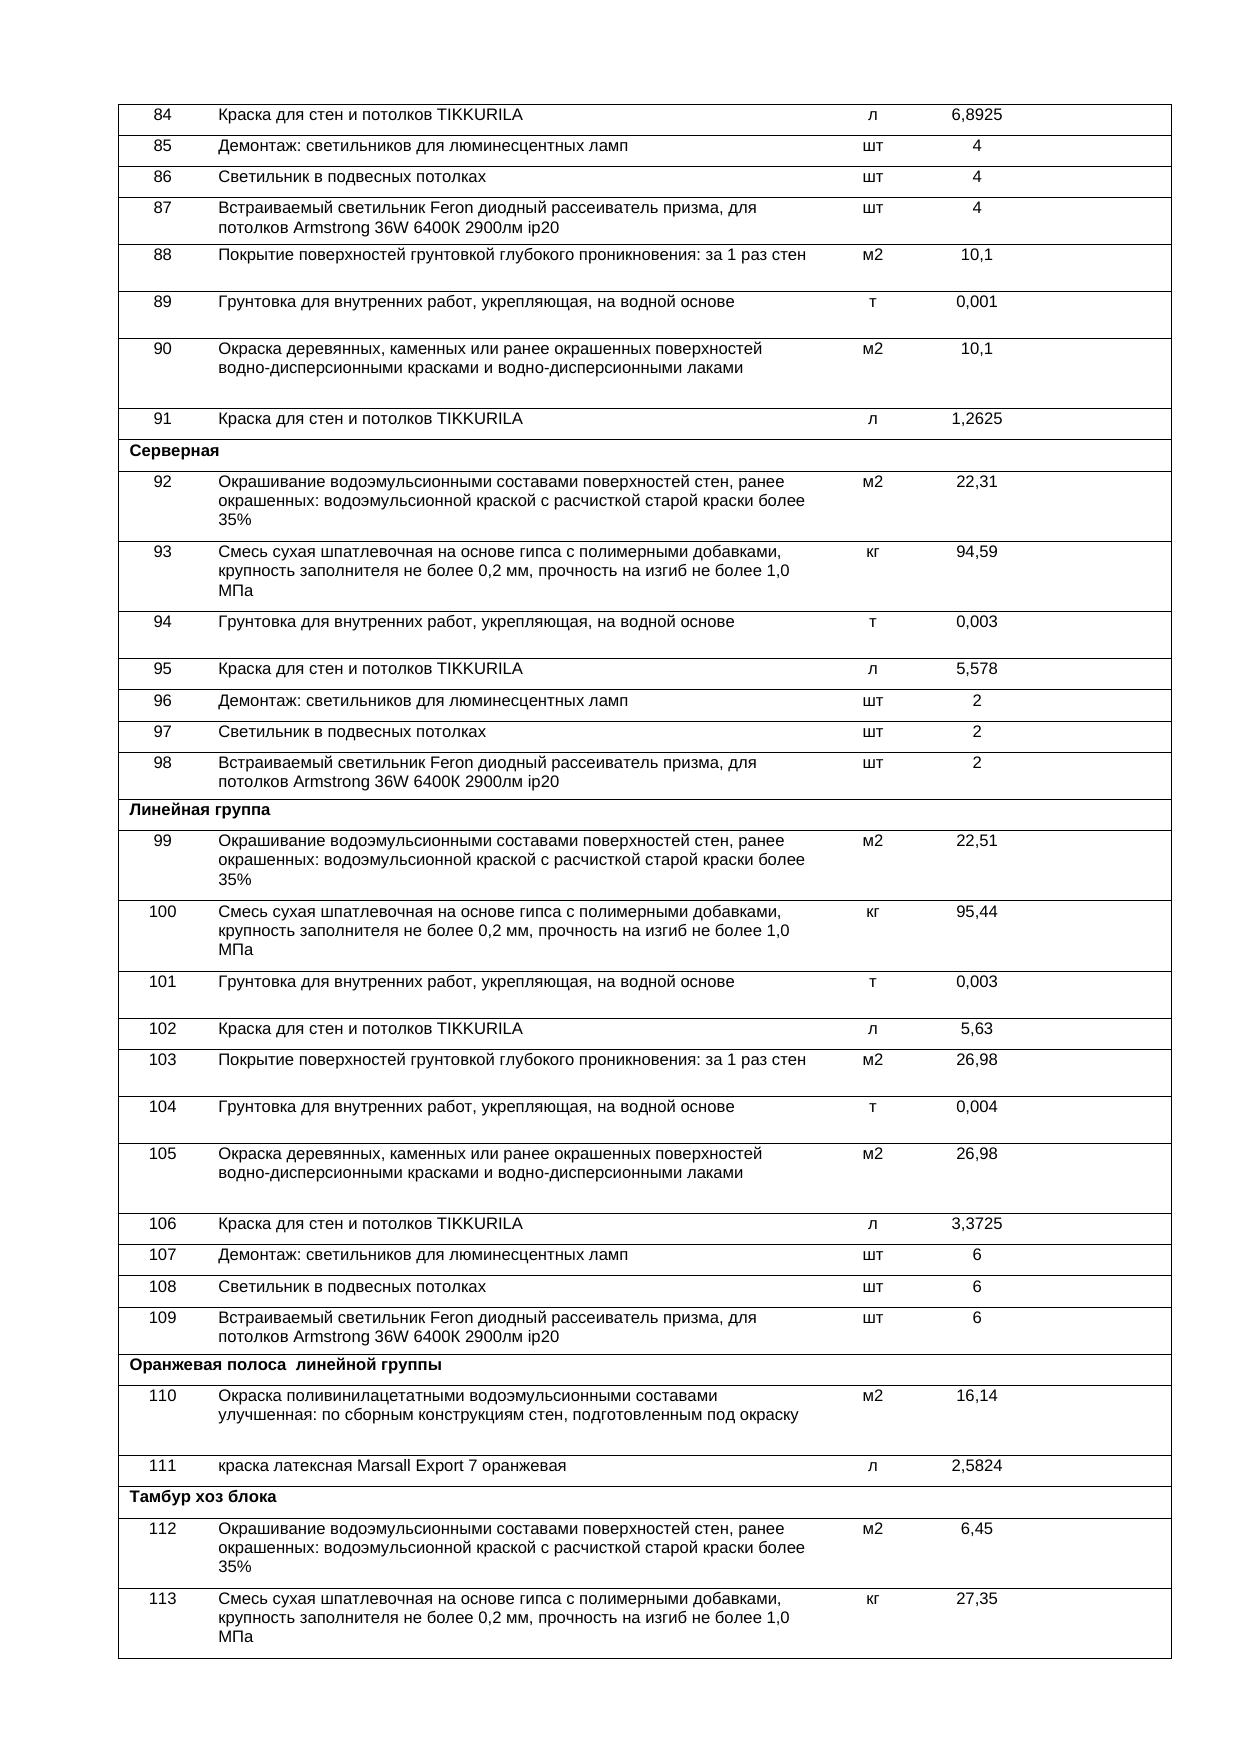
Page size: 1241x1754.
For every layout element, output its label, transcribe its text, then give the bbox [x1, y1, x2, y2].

table_cell м2 [827, 1050, 918, 1096]
table_cell 106 [119, 1214, 207, 1244]
table_cell шт [827, 722, 918, 752]
table_cell Оранжевая полоса линейной группы [119, 1355, 1171, 1385]
table_cell 2 [919, 753, 1035, 799]
table_cell [1035, 167, 1171, 197]
table_cell 1,2625 [919, 409, 1035, 439]
table_cell [1035, 1019, 1171, 1049]
table_cell 22,31 [919, 472, 1035, 541]
table_cell Окраска поливинилацетатными водоэмульсионными составами улучшенная: по сборным конструкциям стен, подготовленным под окраску [207, 1386, 827, 1455]
table_cell Светильник в подвесных потолках [207, 1276, 827, 1307]
table_cell [1035, 1456, 1171, 1486]
table_cell 94,59 [919, 542, 1035, 611]
table_cell Окрашивание водоэмульсионными составами поверхностей стен, ранее окрашенных: водоэмульсионной краской с расчисткой старой краски более 35% [207, 831, 827, 900]
table_cell 92 [119, 472, 207, 541]
table_cell 94 [119, 612, 207, 658]
table_cell [1035, 292, 1171, 338]
table_cell Светильник в подвесных потолках [207, 722, 827, 752]
table_cell 27,35 [919, 1589, 1035, 1658]
table_cell 5,63 [919, 1019, 1035, 1049]
table_cell 93 [119, 542, 207, 611]
table_cell м2 [827, 1144, 918, 1213]
table_cell Краска для стен и потолков TIKKURILA [207, 659, 827, 689]
table_cell [1035, 1589, 1171, 1658]
table_cell кг [827, 1589, 918, 1658]
table_cell 6 [919, 1276, 1035, 1307]
table_cell [1035, 1097, 1171, 1142]
table_cell Грунтовка для внутренних работ, укрепляющая, на водной основе [207, 612, 827, 658]
table_cell 104 [119, 1097, 207, 1142]
table_cell л [827, 1456, 918, 1486]
table_cell 91 [119, 409, 207, 439]
table_cell Встраиваемый светильник Feron диодный рассеиватель призма, для потолков Armstrong 36W 6400К 2900лм ip20 [207, 1308, 827, 1353]
table_cell 95 [119, 659, 207, 689]
table_cell м2 [827, 1519, 918, 1588]
table_cell [1035, 1144, 1171, 1213]
table_cell 88 [119, 245, 207, 291]
table_cell 112 [119, 1519, 207, 1588]
table_cell Покрытие поверхностей грунтовкой глубокого проникновения: за 1 раз стен [207, 1050, 827, 1096]
table_cell [1035, 690, 1171, 721]
table_cell шт [827, 136, 918, 166]
table_cell 0,004 [919, 1097, 1035, 1142]
table_cell кг [827, 542, 918, 611]
table_cell [1035, 1276, 1171, 1307]
table_cell 85 [119, 136, 207, 166]
table_cell шт [827, 198, 918, 244]
table_cell Смесь сухая шпатлевочная на основе гипса с полимерными добавками, крупность заполнителя не более 0,2 мм, прочность на изгиб не более 1,0 МПа [207, 542, 827, 611]
table_cell кг [827, 901, 918, 971]
table_cell Серверная [119, 440, 1171, 471]
table_cell м2 [827, 831, 918, 900]
table_cell 10,1 [919, 245, 1035, 291]
table_cell Краска для стен и потолков TIKKURILA [207, 1019, 827, 1049]
table_cell Окраска деревянных, каменных или ранее окрашенных поверхностей водно-дисперсионными красками и водно-дисперсионными лаками [207, 1144, 827, 1213]
table_cell 2 [919, 690, 1035, 721]
table_cell [1035, 722, 1171, 752]
table_cell [1035, 1308, 1171, 1353]
table_cell 95,44 [919, 901, 1035, 971]
table_cell л [827, 659, 918, 689]
table_cell м2 [827, 245, 918, 291]
table_cell 4 [919, 167, 1035, 197]
table_cell Встраиваемый светильник Feron диодный рассеиватель призма, для потолков Armstrong 36W 6400К 2900лм ip20 [207, 198, 827, 244]
table_cell 87 [119, 198, 207, 244]
table_cell л [827, 105, 918, 135]
table_cell т [827, 612, 918, 658]
table_cell Краска для стен и потолков TIKKURILA [207, 105, 827, 135]
table_cell 0,003 [919, 972, 1035, 1017]
table_cell Окрашивание водоэмульсионными составами поверхностей стен, ранее окрашенных: водоэмульсионной краской с расчисткой старой краски более 35% [207, 1519, 827, 1588]
table_cell Демонтаж: светильников для люминесцентных ламп [207, 1245, 827, 1275]
table_cell [1035, 1519, 1171, 1588]
table_cell 4 [919, 136, 1035, 166]
table_cell 103 [119, 1050, 207, 1096]
table_cell [1035, 198, 1171, 244]
table_cell 110 [119, 1386, 207, 1455]
table_cell шт [827, 167, 918, 197]
table_cell [1035, 136, 1171, 166]
table_cell [1035, 542, 1171, 611]
table_cell 0,003 [919, 612, 1035, 658]
table_cell 6 [919, 1308, 1035, 1353]
table_cell [1035, 1214, 1171, 1244]
table_cell 97 [119, 722, 207, 752]
table_cell 6 [919, 1245, 1035, 1275]
table_cell л [827, 1019, 918, 1049]
table_cell 89 [119, 292, 207, 338]
table_cell м2 [827, 339, 918, 408]
table_cell шт [827, 1276, 918, 1307]
table_cell 4 [919, 198, 1035, 244]
table_cell 16,14 [919, 1386, 1035, 1455]
table_cell 107 [119, 1245, 207, 1275]
table_cell 111 [119, 1456, 207, 1486]
table_cell 84 [119, 105, 207, 135]
table_cell шт [827, 690, 918, 721]
table_cell шт [827, 1245, 918, 1275]
table_cell 2,5824 [919, 1456, 1035, 1486]
table_cell [1035, 753, 1171, 799]
table_cell Покрытие поверхностей грунтовкой глубокого проникновения: за 1 раз стен [207, 245, 827, 291]
table_cell 96 [119, 690, 207, 721]
table_cell шт [827, 1308, 918, 1353]
table_cell [1035, 339, 1171, 408]
table_cell [1035, 472, 1171, 541]
table_cell т [827, 1097, 918, 1142]
table_cell 105 [119, 1144, 207, 1213]
table_cell Грунтовка для внутренних работ, укрепляющая, на водной основе [207, 292, 827, 338]
table_cell Тамбур хоз блока [119, 1487, 1171, 1517]
table_cell 98 [119, 753, 207, 799]
table_cell л [827, 1214, 918, 1244]
table_cell [1035, 1245, 1171, 1275]
table_cell 26,98 [919, 1144, 1035, 1213]
table_cell [1035, 409, 1171, 439]
table_cell 6,8925 [919, 105, 1035, 135]
table_cell м2 [827, 472, 918, 541]
table_cell шт [827, 753, 918, 799]
table_cell [1035, 831, 1171, 900]
table_cell 102 [119, 1019, 207, 1049]
table_cell 90 [119, 339, 207, 408]
table_cell Окраска деревянных, каменных или ранее окрашенных поверхностей водно-дисперсионными красками и водно-дисперсионными лаками [207, 339, 827, 408]
table_cell Окрашивание водоэмульсионными составами поверхностей стен, ранее окрашенных: водоэмульсионной краской с расчисткой старой краски более 35% [207, 472, 827, 541]
table_cell 2 [919, 722, 1035, 752]
table_cell 10,1 [919, 339, 1035, 408]
table_cell 101 [119, 972, 207, 1017]
table_cell Грунтовка для внутренних работ, укрепляющая, на водной основе [207, 1097, 827, 1142]
table_cell Краска для стен и потолков TIKKURILA [207, 409, 827, 439]
table_cell Смесь сухая шпатлевочная на основе гипса с полимерными добавками, крупность заполнителя не более 0,2 мм, прочность на изгиб не более 1,0 МПа [207, 1589, 827, 1658]
table_cell [1035, 105, 1171, 135]
table_cell 26,98 [919, 1050, 1035, 1096]
table_cell Светильник в подвесных потолках [207, 167, 827, 197]
table_cell 86 [119, 167, 207, 197]
table_cell Демонтаж: светильников для люминесцентных ламп [207, 690, 827, 721]
table_cell 108 [119, 1276, 207, 1307]
table_cell т [827, 972, 918, 1017]
table_cell [1035, 1386, 1171, 1455]
table_cell 109 [119, 1308, 207, 1353]
table_cell Встраиваемый светильник Feron диодный рассеиватель призма, для потолков Armstrong 36W 6400К 2900лм ip20 [207, 753, 827, 799]
table_cell л [827, 409, 918, 439]
table_cell Демонтаж: светильников для люминесцентных ламп [207, 136, 827, 166]
table_cell Краска для стен и потолков TIKKURILA [207, 1214, 827, 1244]
table_cell [1035, 659, 1171, 689]
table_cell [1035, 612, 1171, 658]
table_cell м2 [827, 1386, 918, 1455]
table_cell [1035, 245, 1171, 291]
table_cell т [827, 292, 918, 338]
table_cell [1035, 901, 1171, 971]
table_cell 0,001 [919, 292, 1035, 338]
table_cell Грунтовка для внутренних работ, укрепляющая, на водной основе [207, 972, 827, 1017]
table_cell 3,3725 [919, 1214, 1035, 1244]
table_cell 100 [119, 901, 207, 971]
table_cell 22,51 [919, 831, 1035, 900]
table_cell 6,45 [919, 1519, 1035, 1588]
table_cell краска латексная Marsall Export 7 оранжевая [207, 1456, 827, 1486]
table_cell Смесь сухая шпатлевочная на основе гипса с полимерными добавками, крупность заполнителя не более 0,2 мм, прочность на изгиб не более 1,0 МПа [207, 901, 827, 971]
table_cell 99 [119, 831, 207, 900]
table_cell 5,578 [919, 659, 1035, 689]
table_cell Линейная группа [119, 800, 1171, 830]
table_cell [1035, 972, 1171, 1017]
table_cell [1035, 1050, 1171, 1096]
table_cell 113 [119, 1589, 207, 1658]
